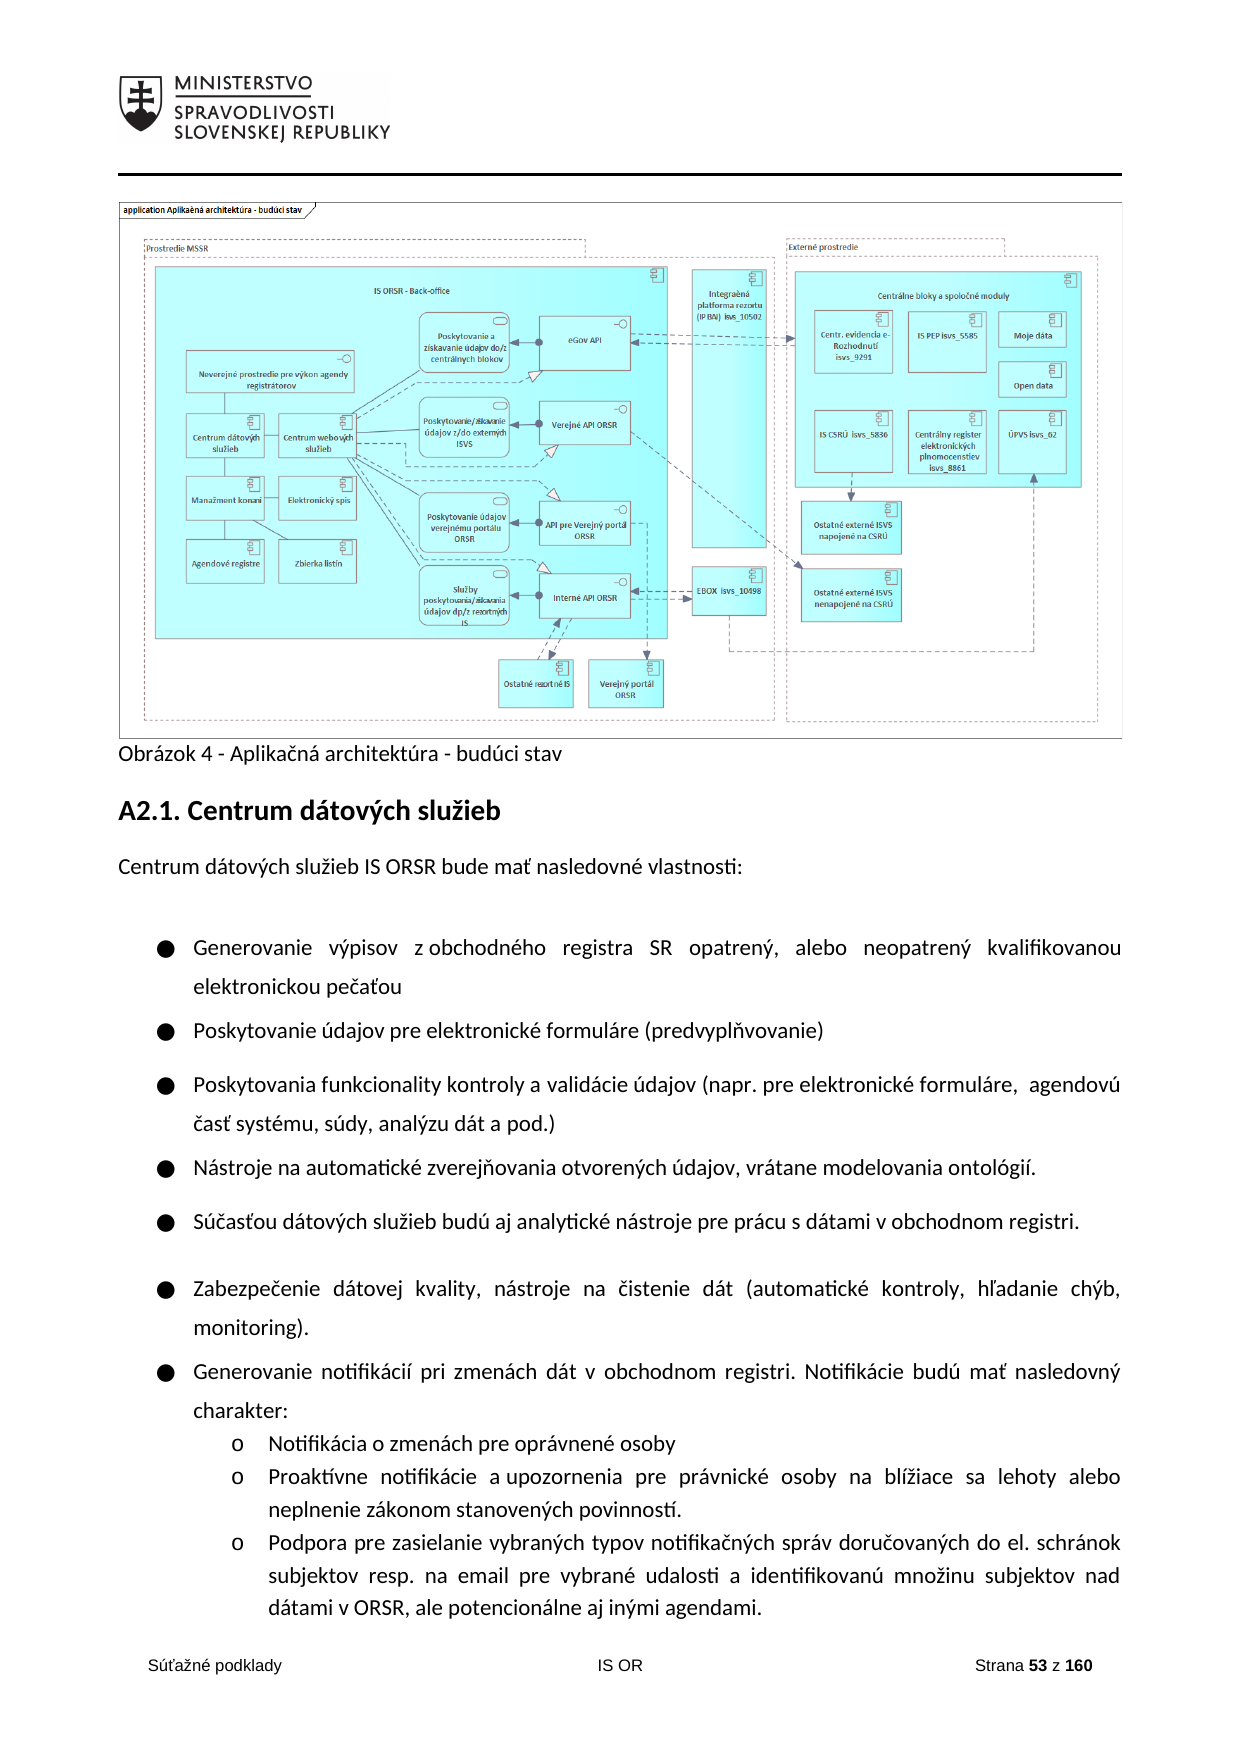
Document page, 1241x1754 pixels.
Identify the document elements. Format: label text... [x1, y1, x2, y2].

list Notifikácia o zmenách pre oprávnené osoby [231, 1429, 1122, 1458]
picture [118, 201, 1123, 739]
list Generovanie výpisov z obchodného registra SR opatrený, alebo neopatrený kvalifikovanou elektronickou pečaťou [156, 921, 1122, 1000]
list Poskytovanie údajov pre elektronické formuláre (predvyplňvovanie) [156, 1004, 1122, 1051]
list Zabezpečenie dátovej kvality, nástroje na čistenie dát (automatické kontroly, hľadanie chýb, monitoring). [156, 1262, 1122, 1341]
list Podpora pre zasielanie vybraných typov notifikačných správ doručovaných do el. schránok subjektov resp. na email pre vybrané udalosti a identifikovanú množinu subjektov nad dátami v ORSR, ale potencionálne aj inými agendami. [231, 1528, 1122, 1621]
picture [118, 73, 390, 144]
text Obrázok 4 - Aplikačná architektúra - budúci stav [118, 739, 1122, 767]
list Poskytovania funkcionality kontroly a validácie údajov (napr. pre elektronické formuláre, agendovú časť systému, súdy, analýzu dát a pod.) [156, 1058, 1122, 1137]
list Súčasťou dátových služieb budú aj analytické nástroje pre prácu s dátami v obchodnom registri. [156, 1196, 1122, 1243]
subtitle A2.1. Centrum dátových služieb [118, 792, 1122, 827]
list Generovanie notifikácií pri zmenách dát v obchodnom registri. Notifikácie budú mať nasledovný charakter: [156, 1345, 1122, 1424]
list Nástroje na automatické zverejňovania otvorených údajov, vrátane modelovania ontológií. [156, 1142, 1122, 1189]
text Centrum dátových služieb IS ORSR bude mať nasledovné vlastnosti: [118, 852, 1122, 881]
list Proaktívne notifikácie a upozornenia pre právnické osoby na blížiace sa lehoty alebo neplnenie zákonom stanovených povinností. [231, 1462, 1122, 1524]
